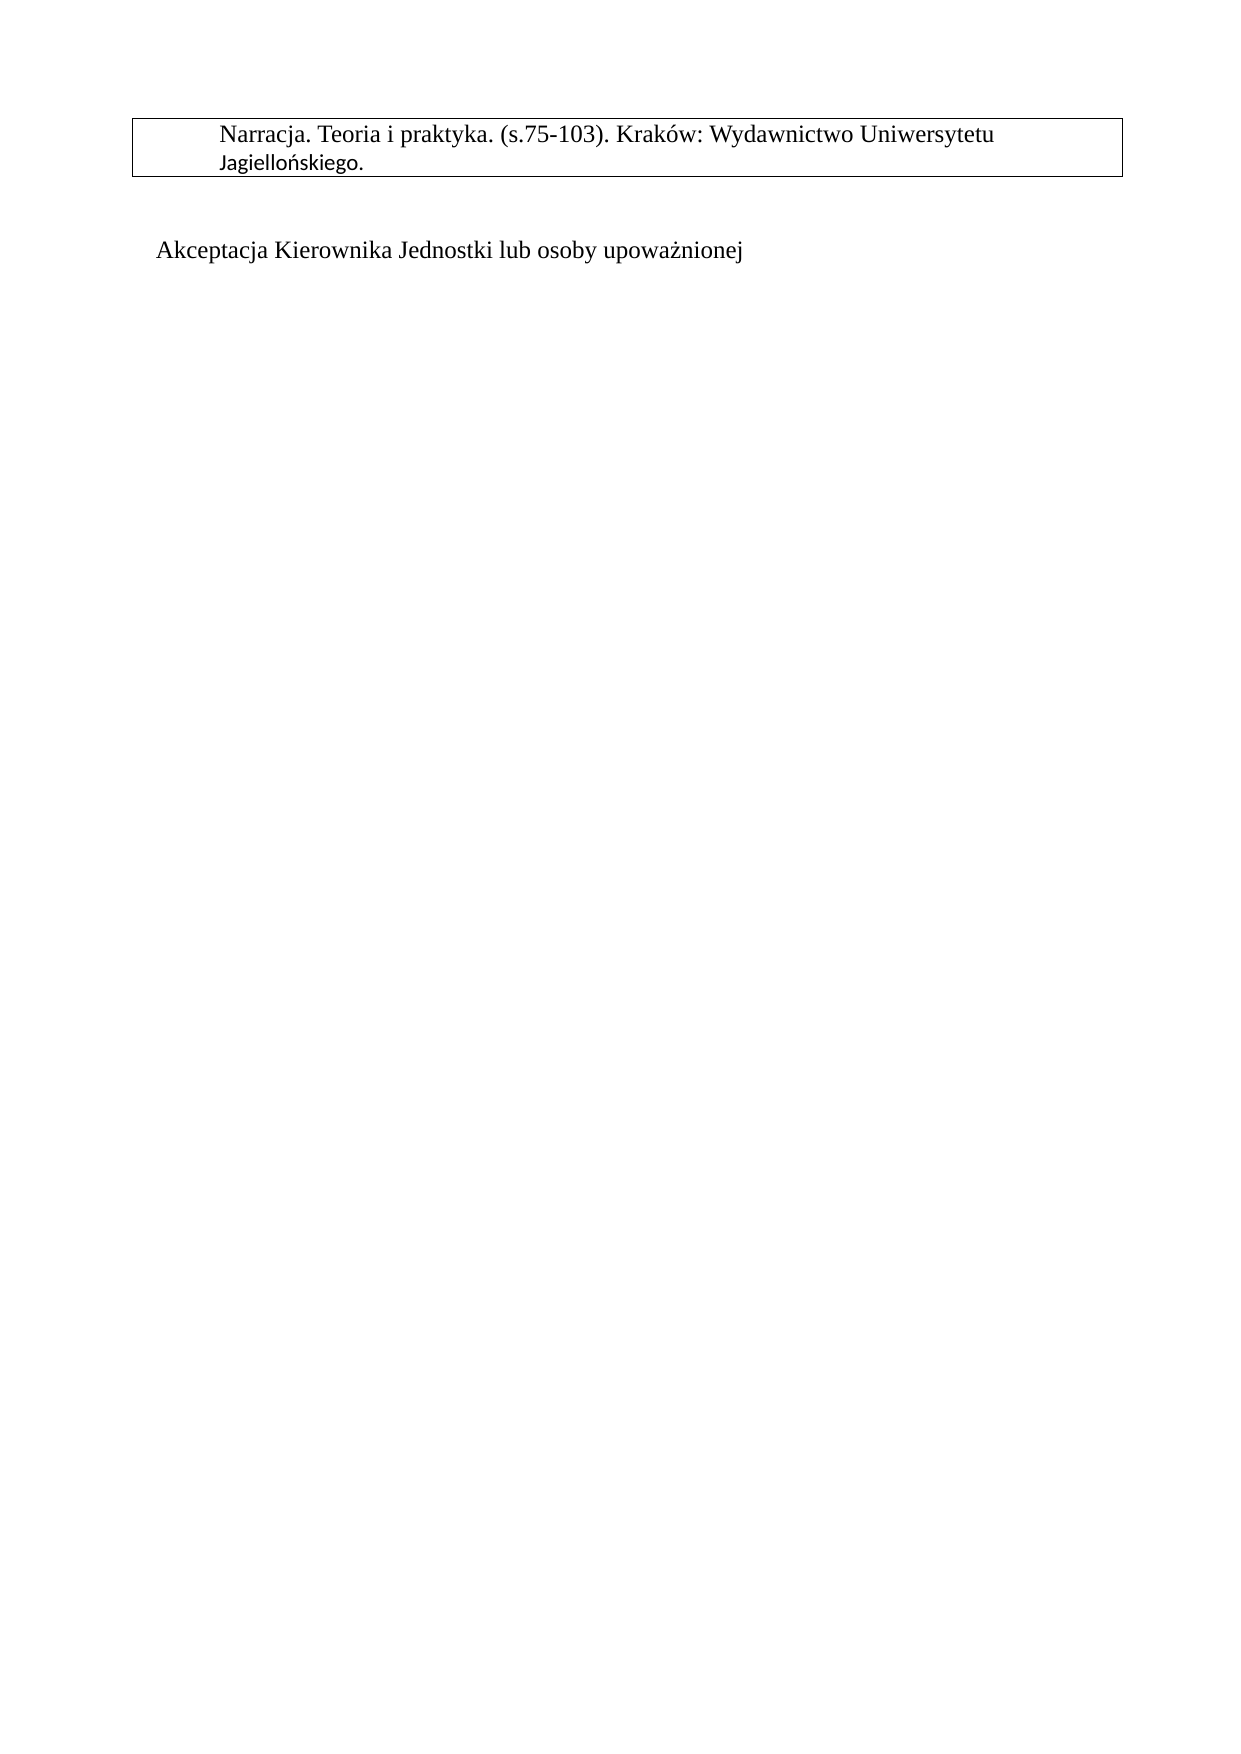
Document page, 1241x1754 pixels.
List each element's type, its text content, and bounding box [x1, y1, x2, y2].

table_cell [133, 119, 1122, 176]
text Akceptacja Kierownika Jednostki lub osoby upoważnionej [156, 235, 1122, 263]
